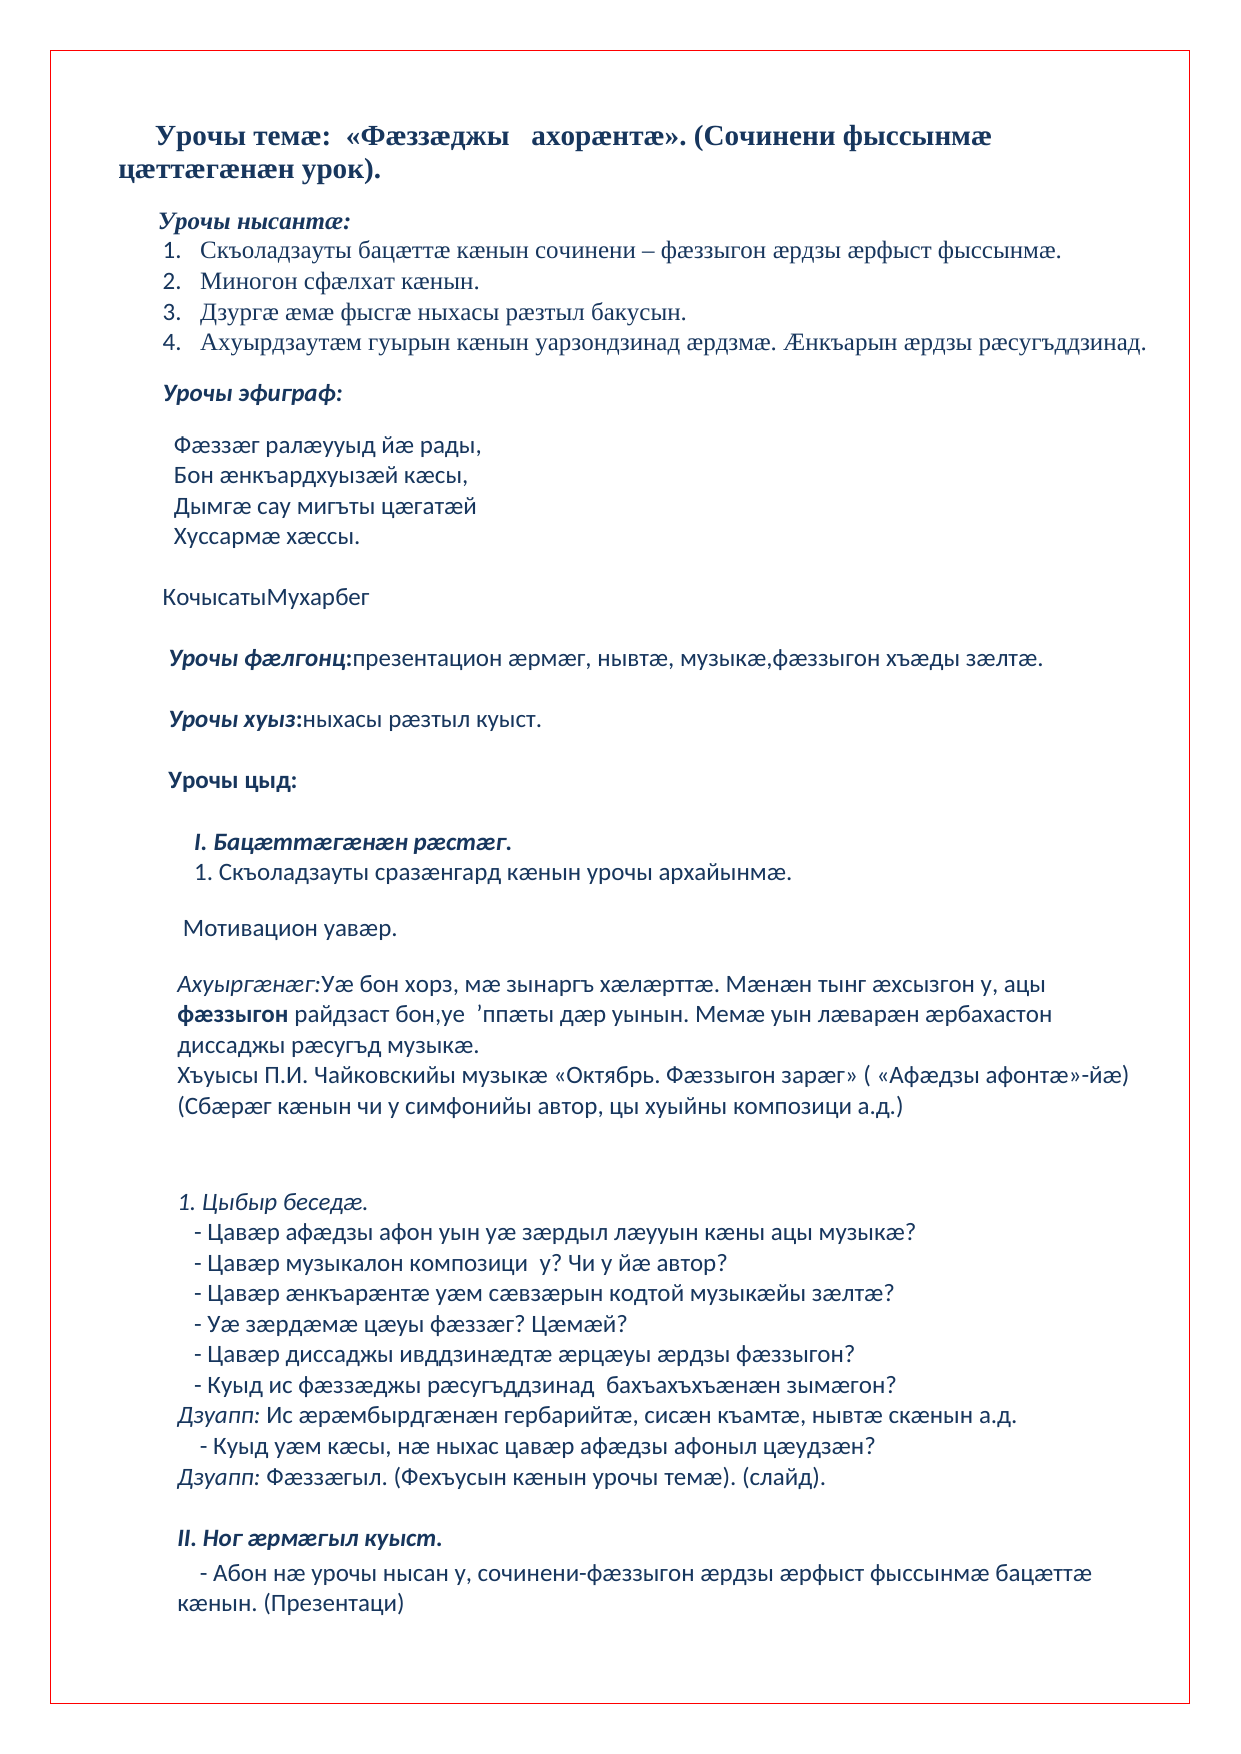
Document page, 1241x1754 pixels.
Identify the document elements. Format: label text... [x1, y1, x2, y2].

text Мотивацион уавæр. [177, 912, 1152, 943]
text Хуссармӕ хӕссы. [162, 521, 1152, 551]
text - Цавӕр музыкалон композици у? Чи у йӕ автор? [177, 1247, 1152, 1278]
text КочысатыМухарбег [162, 582, 1152, 612]
text Урочы нысантӕ: [118, 206, 1152, 235]
text Урочы темӕ: «Фӕззӕджы ахорӕнтӕ». (Сочинени фыссынмæ цæттæгæнæн урок). [118, 118, 1152, 185]
text 1. Цыбыр беседӕ. [177, 1186, 1152, 1217]
text Бон ӕнкъардхуызӕй кӕсы, [162, 459, 1152, 490]
list Скъоладзауты бацӕттӕ кӕнын сочинени – фӕззыгон ӕрдзы ӕрфыст фыссынмӕ. [162, 235, 1152, 265]
text - Уӕ зӕрдӕмӕ цӕуы фӕззӕг? Цӕмӕй? [177, 1308, 1152, 1339]
text Урочы эфиграф: [162, 378, 1152, 408]
text Фӕззӕг ралӕууыд йӕ рады, [162, 429, 1152, 459]
list Ахуырдзаутӕм гуырын кӕнын уарзондзинад ӕрдзмӕ. Ӕнкъарын ӕрдзы рӕсугъддзинад. [162, 326, 1152, 357]
text - Абон нӕ урочы нысан у, сочинени-фӕззыгон ӕрдзы ӕрфыст фыссынмӕ бацӕттӕ кӕнын. (Презентаци) [177, 1557, 1152, 1618]
text Урочы фӕлгонц:презентацион ӕрмӕг, нывтӕ, музыкӕ,фӕззыгон хъӕды зӕлтӕ. [162, 643, 1152, 673]
text Дзуапп: Ис ӕрӕмбырдгӕнӕн гербарийтӕ, сисӕн къамтӕ, нывтӕ скӕнын а.д. [177, 1400, 1152, 1430]
text Хъуысы П.И. Чайковскийы музыкӕ «Октябрь. Фӕззыгон зарӕг» ( «Афӕдзы афонтӕ»-йӕ)(Сбæрæг кæнын чи у симфонийы автор, цы хуыйны композици а.д.) [177, 1059, 1152, 1121]
text Дзуапп: Фӕззӕгыл. (Фехъусын кæнын урочы темæ). (слайд). [177, 1461, 1152, 1491]
text - Цавӕр диссаджы ивддзинӕдтӕ ӕрцӕуы ӕрдзы фӕззыгон? [177, 1339, 1152, 1369]
text - Цавӕр ӕнкъарӕнтӕ уӕм сӕвзӕрын кодтой музыкӕйы зӕлтӕ? [177, 1278, 1152, 1308]
text - Куыд уӕм кӕсы, нӕ ныхас цавӕр афӕдзы афоныл цӕудзӕн? [177, 1430, 1152, 1461]
list Миногон сфӕлхат кӕнын. [162, 265, 1152, 296]
text Урочы хуыз:ныхасы рӕзтыл куыст. [162, 704, 1152, 734]
text Дымгӕ сау мигъты цӕгатӕй [162, 490, 1152, 521]
text I. Бацӕттӕгӕнӕн рӕстӕг. [177, 826, 1152, 856]
text - Цавӕр афӕдзы афон уын уӕ зӕрдыл лӕууын кӕны ацы музыкӕ? [177, 1217, 1152, 1247]
text Ахуыргӕнӕг:Уӕ бон хорз, мӕ зынаргъ хӕлӕрттӕ. Мӕнӕн тынг ӕхсызгон у, ацы фӕззыгон райдзаст бон,уе ’ппӕты дӕр уынын. Мемӕ уын лӕварӕн ӕрбахастон диссаджы рӕсугъд музыкӕ. [177, 968, 1152, 1059]
list Дзургӕ ӕмӕ фысгӕ ныхасы рӕзтыл бакусын. [162, 296, 1152, 326]
text II. Ног ӕрмӕгыл куыст. [177, 1522, 1152, 1552]
text Урочы цыд: [162, 765, 1152, 795]
text - Куыд ис фӕззӕджы рӕсугъддзинад бахъахъхъӕнӕн зымӕгон? [177, 1369, 1152, 1400]
text 1. Скъоладзауты сразӕнгард кӕнын урочы архайынмӕ. [177, 856, 1152, 887]
